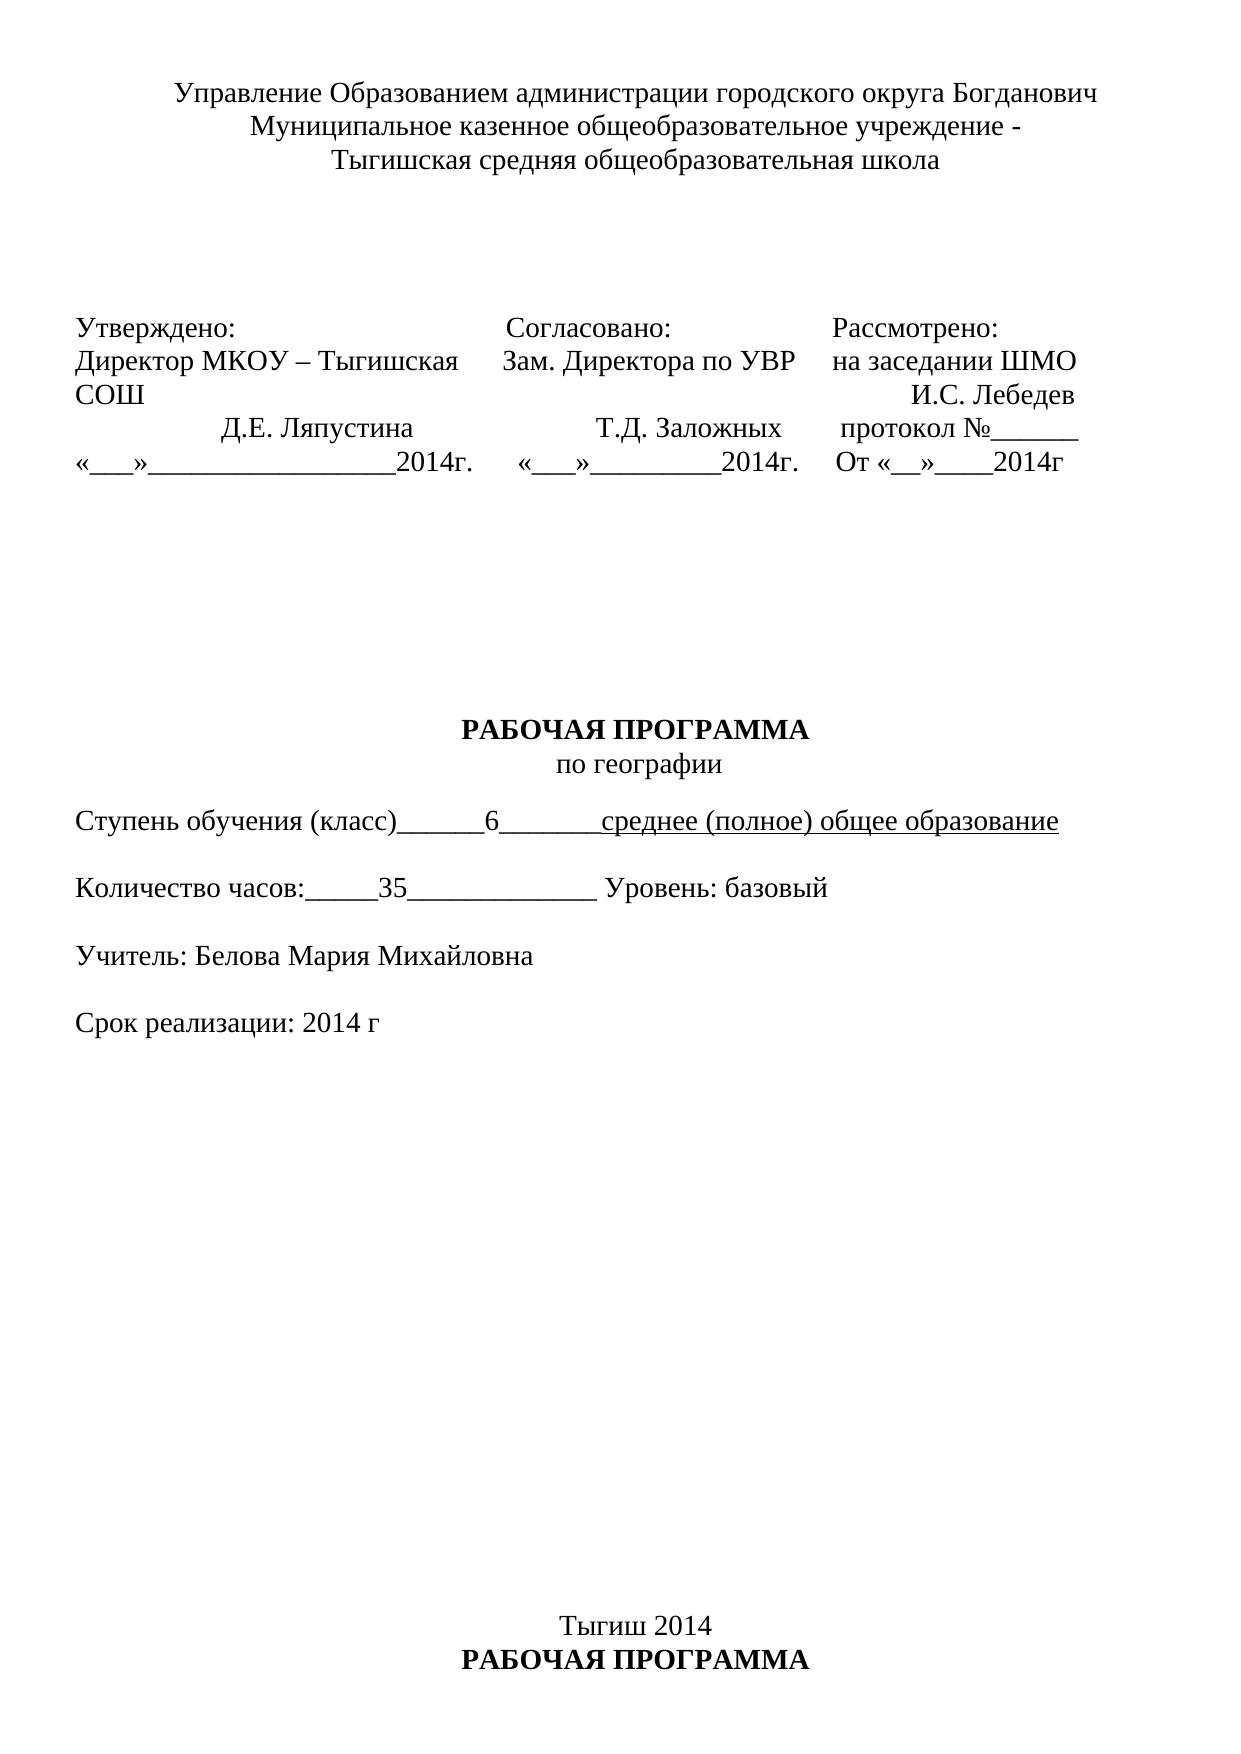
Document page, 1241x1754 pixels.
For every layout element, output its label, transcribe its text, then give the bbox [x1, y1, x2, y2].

text Директор МКОУ – Тыгишская Зам. Директора по УВР на заседании ШМО [75, 343, 1196, 377]
text РАБОЧАЯ ПРОГРАММА [75, 712, 1196, 746]
text Тыгиш 2014 [75, 1608, 1196, 1642]
text РАБОЧАЯ ПРОГРАММА [75, 1642, 1196, 1676]
text Количество часов:_____35_____________ Уровень: базовый [75, 871, 1196, 904]
text по географии [75, 746, 1196, 779]
text Д.Е. Ляпустина Т.Д. Заложных протокол №______ [75, 410, 1196, 444]
text Срок реализации: 2014 г [75, 1005, 1196, 1038]
text Ступень обучения (класс)______6_______среднее (полное) общее образование [75, 803, 1196, 837]
text Учитель: Белова Мария Михайловна [75, 938, 1196, 971]
text Муниципальное казенное общеобразовательное учреждение - [75, 108, 1196, 142]
text «___»_________________2014г. «___»_________2014г. От «__»____2014г [75, 444, 1196, 477]
text Тыгишская средняя общеобразовательная школа [75, 142, 1196, 176]
text Управление Образованием администрации городского округа Богданович [75, 75, 1196, 108]
text СОШ И.С. Лебедев [75, 377, 1196, 410]
text Утверждено: Согласовано: Рассмотрено: [75, 310, 1196, 343]
